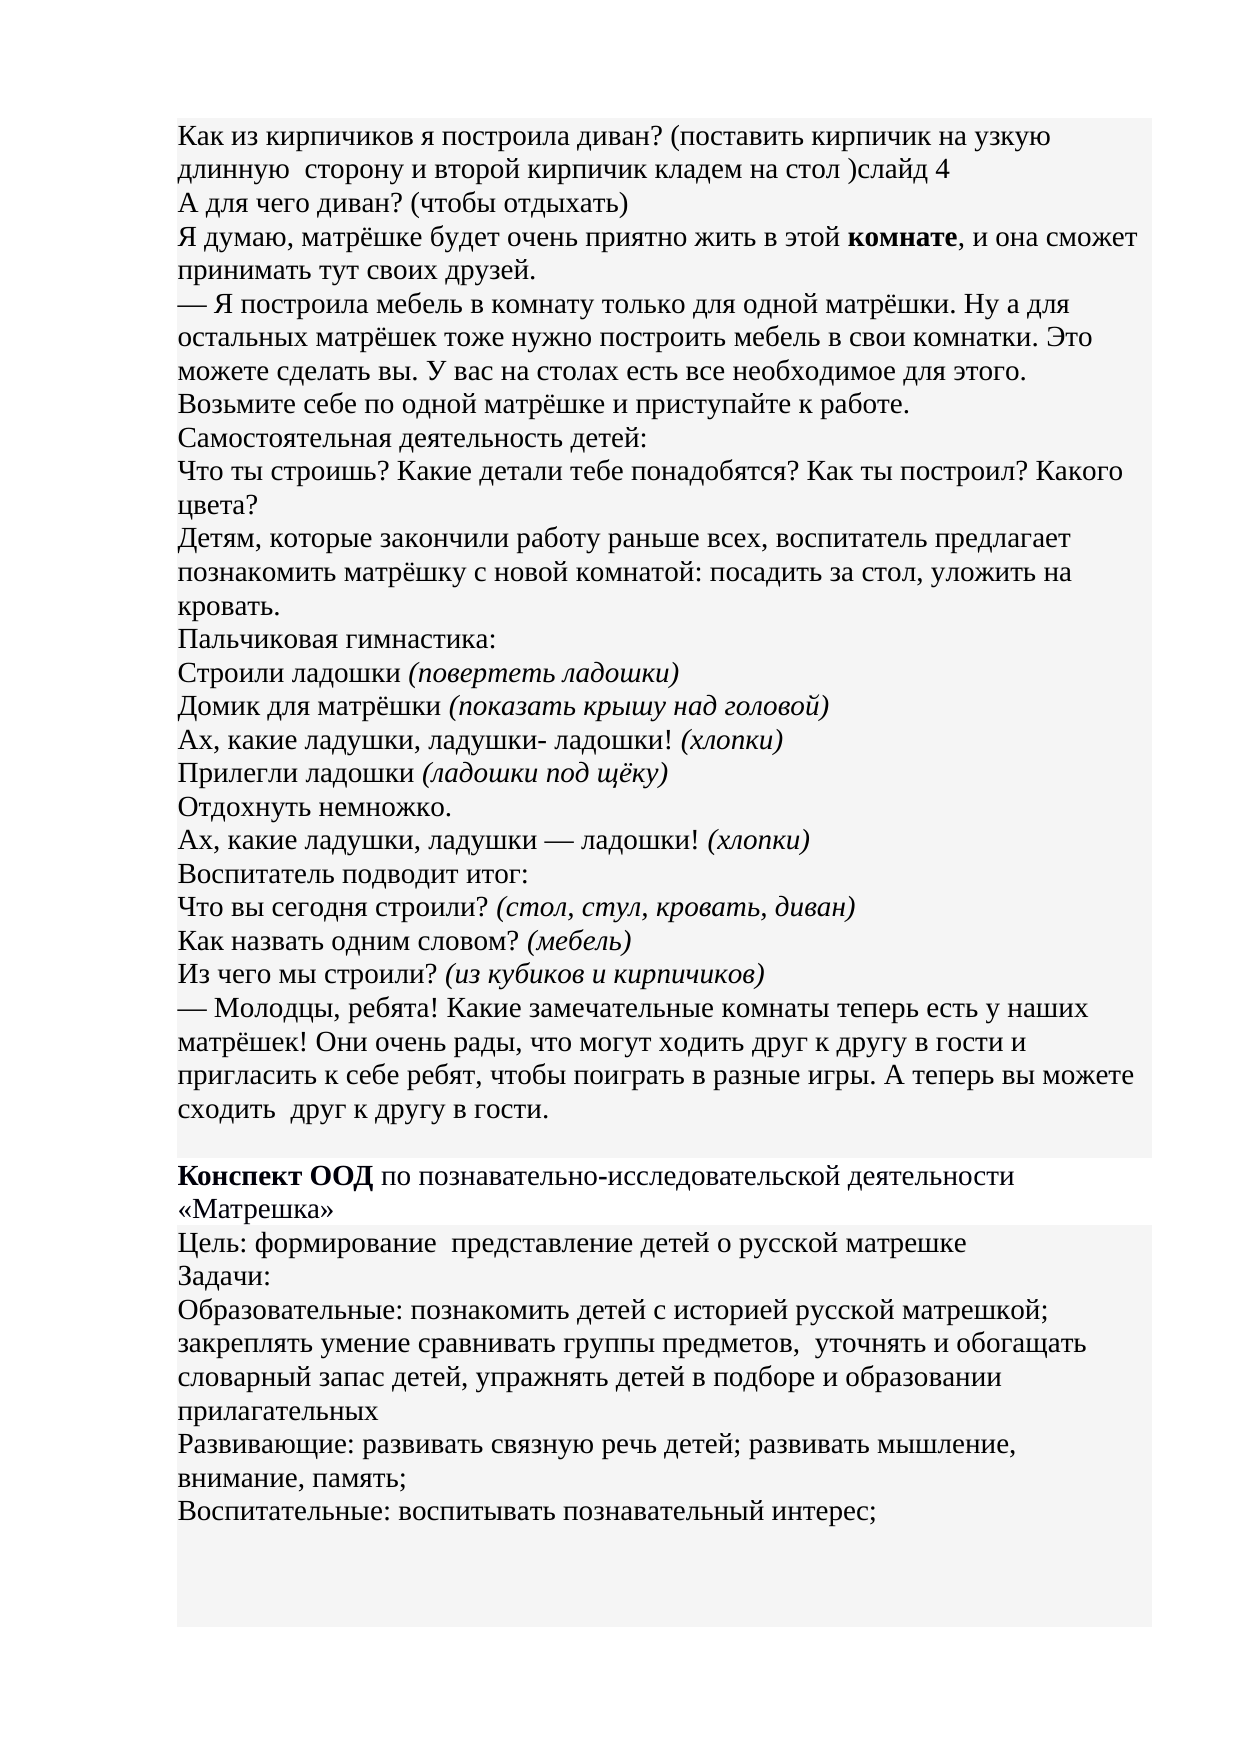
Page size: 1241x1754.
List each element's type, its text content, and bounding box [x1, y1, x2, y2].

text Пальчиковая гимнастика: [177, 621, 1152, 655]
text Я думаю, матрёшке будет очень приятно жить в этой комнате, и она сможет принимать тут своих друзей. [177, 219, 1152, 286]
text Задачи: [177, 1258, 1152, 1292]
text Из чего мы строили? (из кубиков и кирпичиков) [177, 957, 1152, 990]
text Как назвать одним словом? (мебель) [177, 923, 1152, 957]
text Воспитатель подводит итог: [177, 856, 1152, 889]
text Домик для матрёшки (показать крышу над головой) [177, 688, 1152, 722]
text Самостоятельная деятельность детей: [177, 420, 1152, 453]
text Конспект ООД по познавательно-исследовательской деятельности «Матрешка» [177, 1158, 1152, 1225]
text А для чего диван? (чтобы отдыхать) [177, 185, 1152, 219]
text Отдохнуть немножко. [177, 789, 1152, 822]
text Ах, какие ладушки, ладушки- ладошки! (хлопки) [177, 722, 1152, 755]
text Воспитательные: воспитывать познавательный интерес; [177, 1493, 1152, 1527]
text Развивающие: развивать связную речь детей; развивать мышление, внимание, память; [177, 1426, 1152, 1493]
text Что ты строишь? Какие детали тебе понадобятся? Как ты построил? Какого цвета? [177, 453, 1152, 521]
text Цель: формирование представление детей о русской матрешке [177, 1225, 1152, 1258]
text Строили ладошки (повертеть ладошки) [177, 655, 1152, 688]
text Что вы сегодня строили? (стол, стул, кровать, диван) [177, 889, 1152, 923]
text Детям, которые закончили работу раньше всех, воспитатель предлагает познакомить матрёшку с новой комнатой: посадить за стол, уложить на кровать. [177, 521, 1152, 621]
text Образовательные: познакомить детей с историей русской матрешкой; закреплять умение сравнивать группы предметов, уточнять и обогащать словарный запас детей, упражнять детей в подборе и образовании прилагательных [177, 1292, 1152, 1426]
text — Я построила мебель в комнату только для одной матрёшки. Ну а для остальных матрёшек тоже нужно построить мебель в свои комнатки. Это можете сделать вы. У вас на столах есть все необходимое для этого. Возьмите себе по одной матрёшке и приступайте к работе. [177, 286, 1152, 420]
text Ах, какие ладушки, ладушки — ладошки! (хлопки) [177, 822, 1152, 856]
text Как из кирпичиков я построила диван? (поставить кирпичик на узкую длинную сторону и второй кирпичик кладем на стол )слайд 4 [177, 118, 1152, 185]
text Прилегли ладошки (ладошки под щёку) [177, 755, 1152, 789]
text — Молодцы, ребята! Какие замечательные комнаты теперь есть у наших матрёшек! Они очень рады, что могут ходить друг к другу в гости и пригласить к себе ребят, чтобы поиграть в разные игры. А теперь вы можете сходить друг к другу в гости. [177, 990, 1152, 1124]
